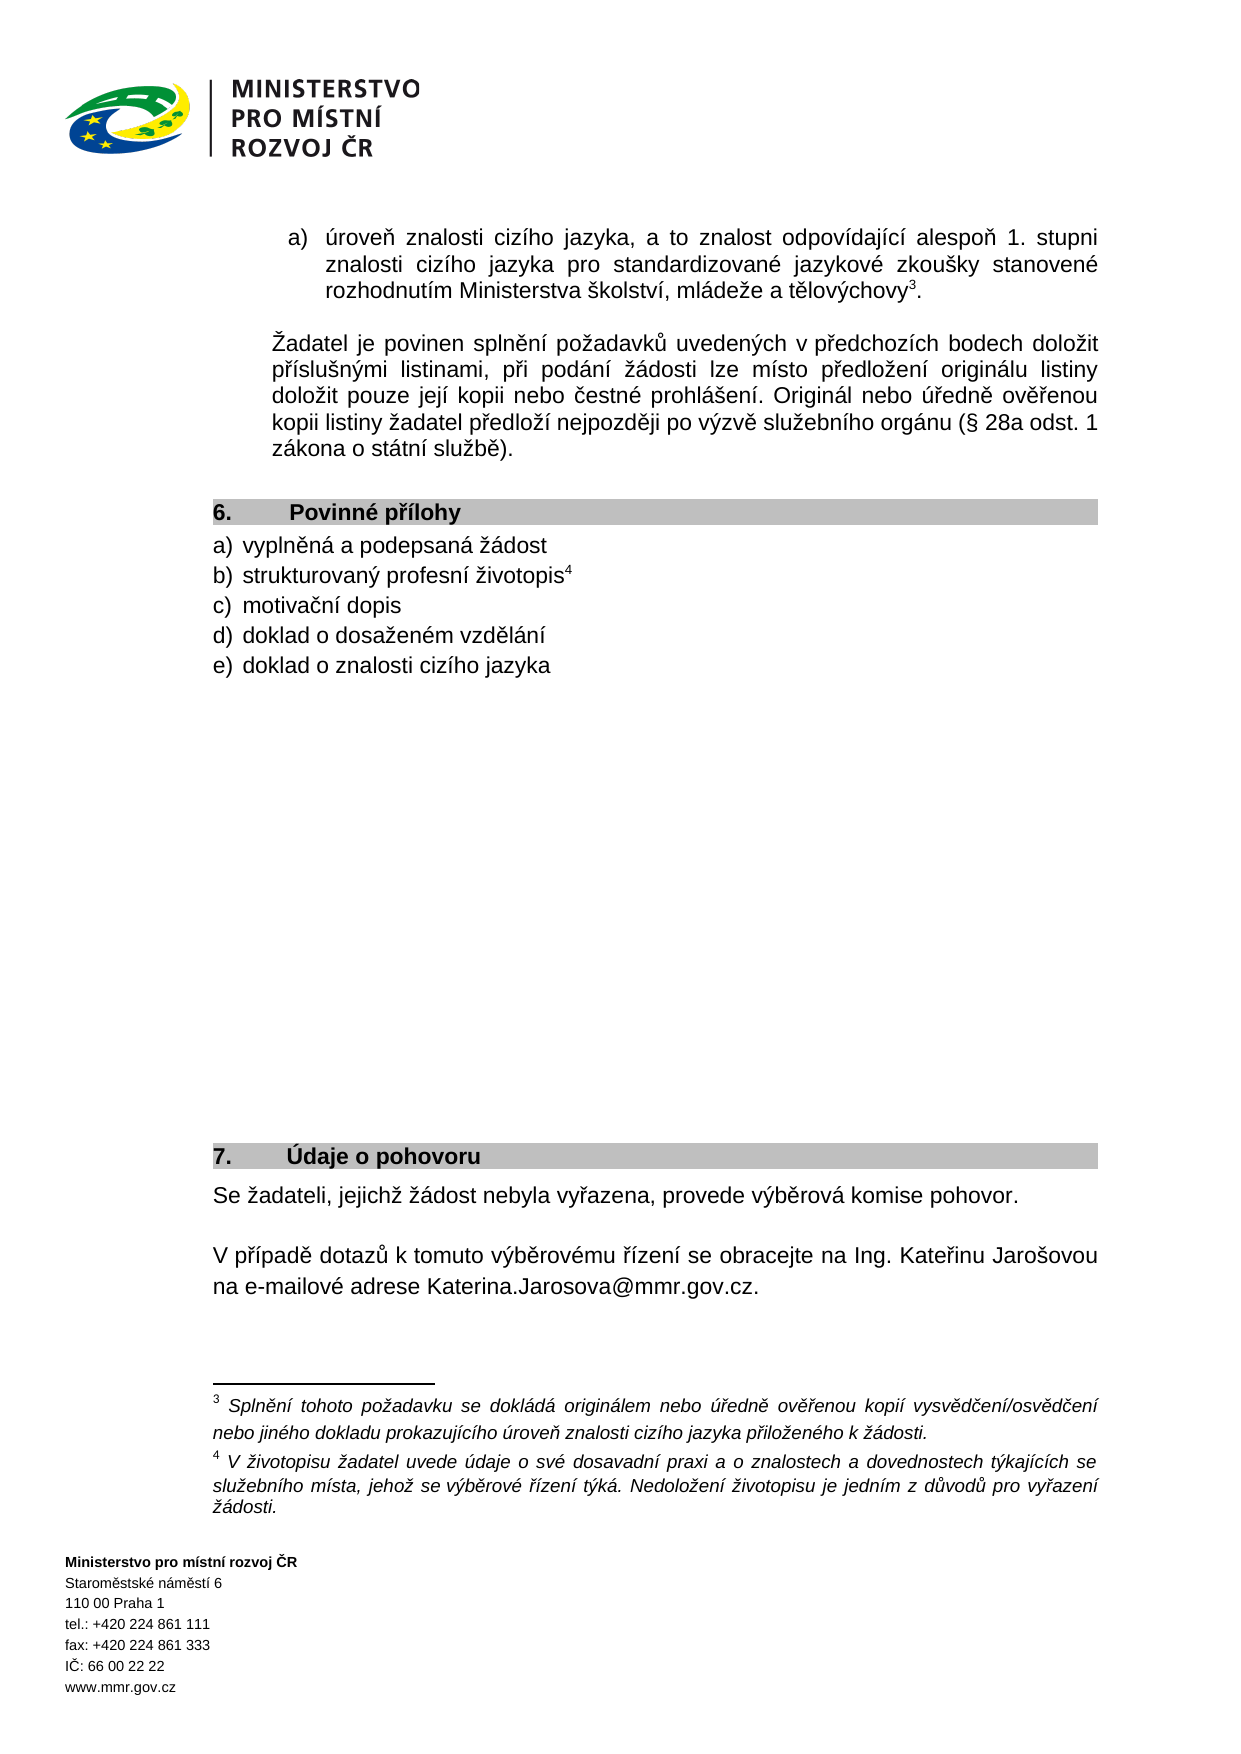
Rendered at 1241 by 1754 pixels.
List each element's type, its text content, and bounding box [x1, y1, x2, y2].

subtitle 6. Povinné přílohy [213, 499, 1098, 525]
text V případě dotazů k tomuto výběrovému řízení se obracejte na Ing. Kateřinu Jarošovou na e-mailové adrese Katerina.Jarosova@mmr.gov.cz. [213, 1242, 1098, 1299]
list úroveň znalosti cizího jazyka, a to znalost odpovídající alespoň 1. stupni znalosti cizího jazyka pro standardizované jazykové zkoušky stanovené rozhodnutím Ministerstva školství, mládeže a tělovýchovy. [288, 224, 1098, 303]
picture [65, 79, 420, 157]
list strukturovaný profesní životopis [213, 562, 1098, 588]
text 7. Údaje o pohovoru [213, 1143, 1098, 1169]
text Se žadateli, jejichž žádost nebyla vyřazena, provede výběrová komise pohovor. [213, 1182, 1098, 1208]
list doklad o znalosti cizího jazyka [213, 652, 1098, 679]
list vyplněná a podepsaná žádost [213, 532, 1098, 558]
text Žadatel je povinen splnění požadavků uvedených v předchozích bodech doložit příslušnými listinami, při podání žádosti lze místo předložení originálu listiny doložit pouze její kopii nebo čestné prohlášení. Originál nebo úředně ověřenou kopii listiny žadatel předloží nejpozději po výzvě služebního orgánu (§ 28a odst. 1 zákona o státní službě). [272, 330, 1098, 462]
list motivační dopis [213, 592, 1098, 618]
list doklad o dosaženém vzdělání [213, 622, 1098, 649]
